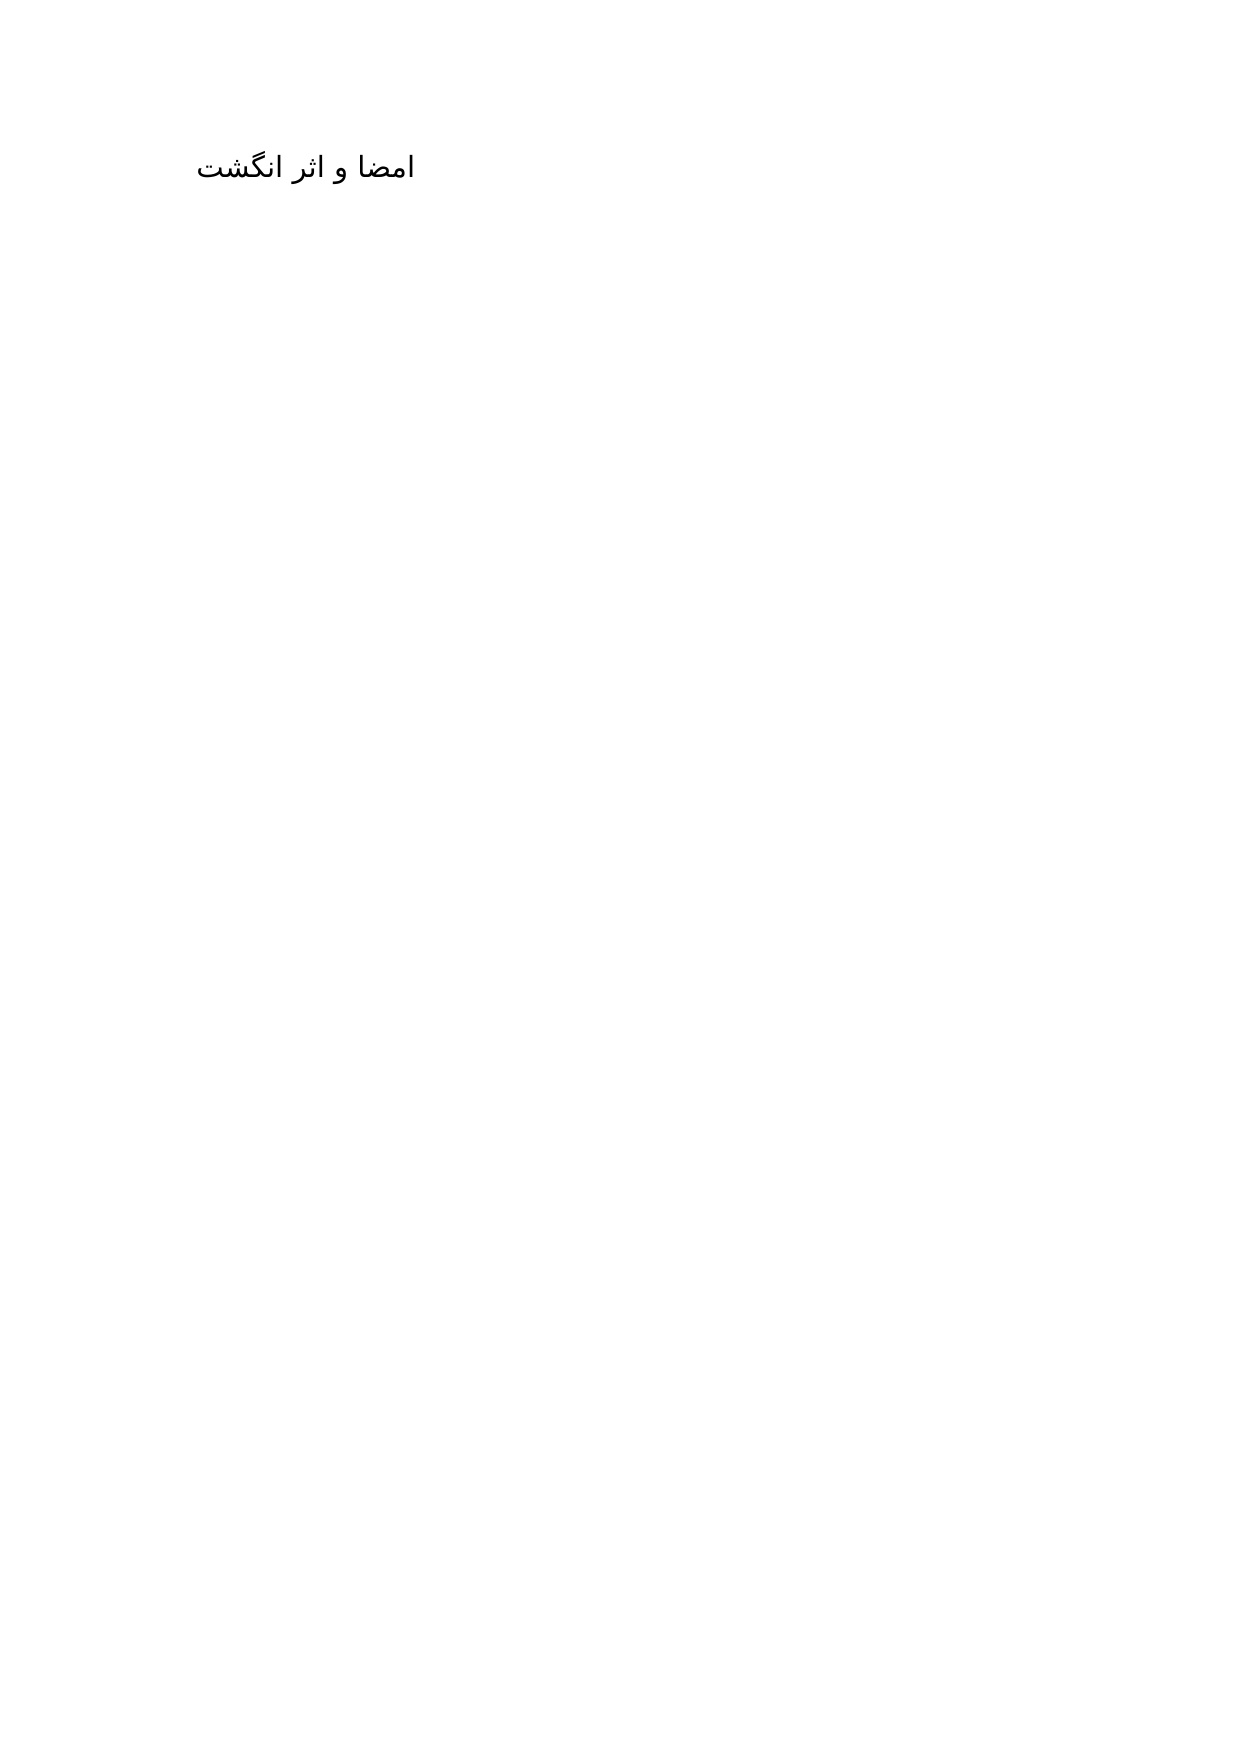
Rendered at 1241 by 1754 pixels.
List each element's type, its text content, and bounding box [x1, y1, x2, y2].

text امضا و اثر انگشت [150, 150, 474, 184]
